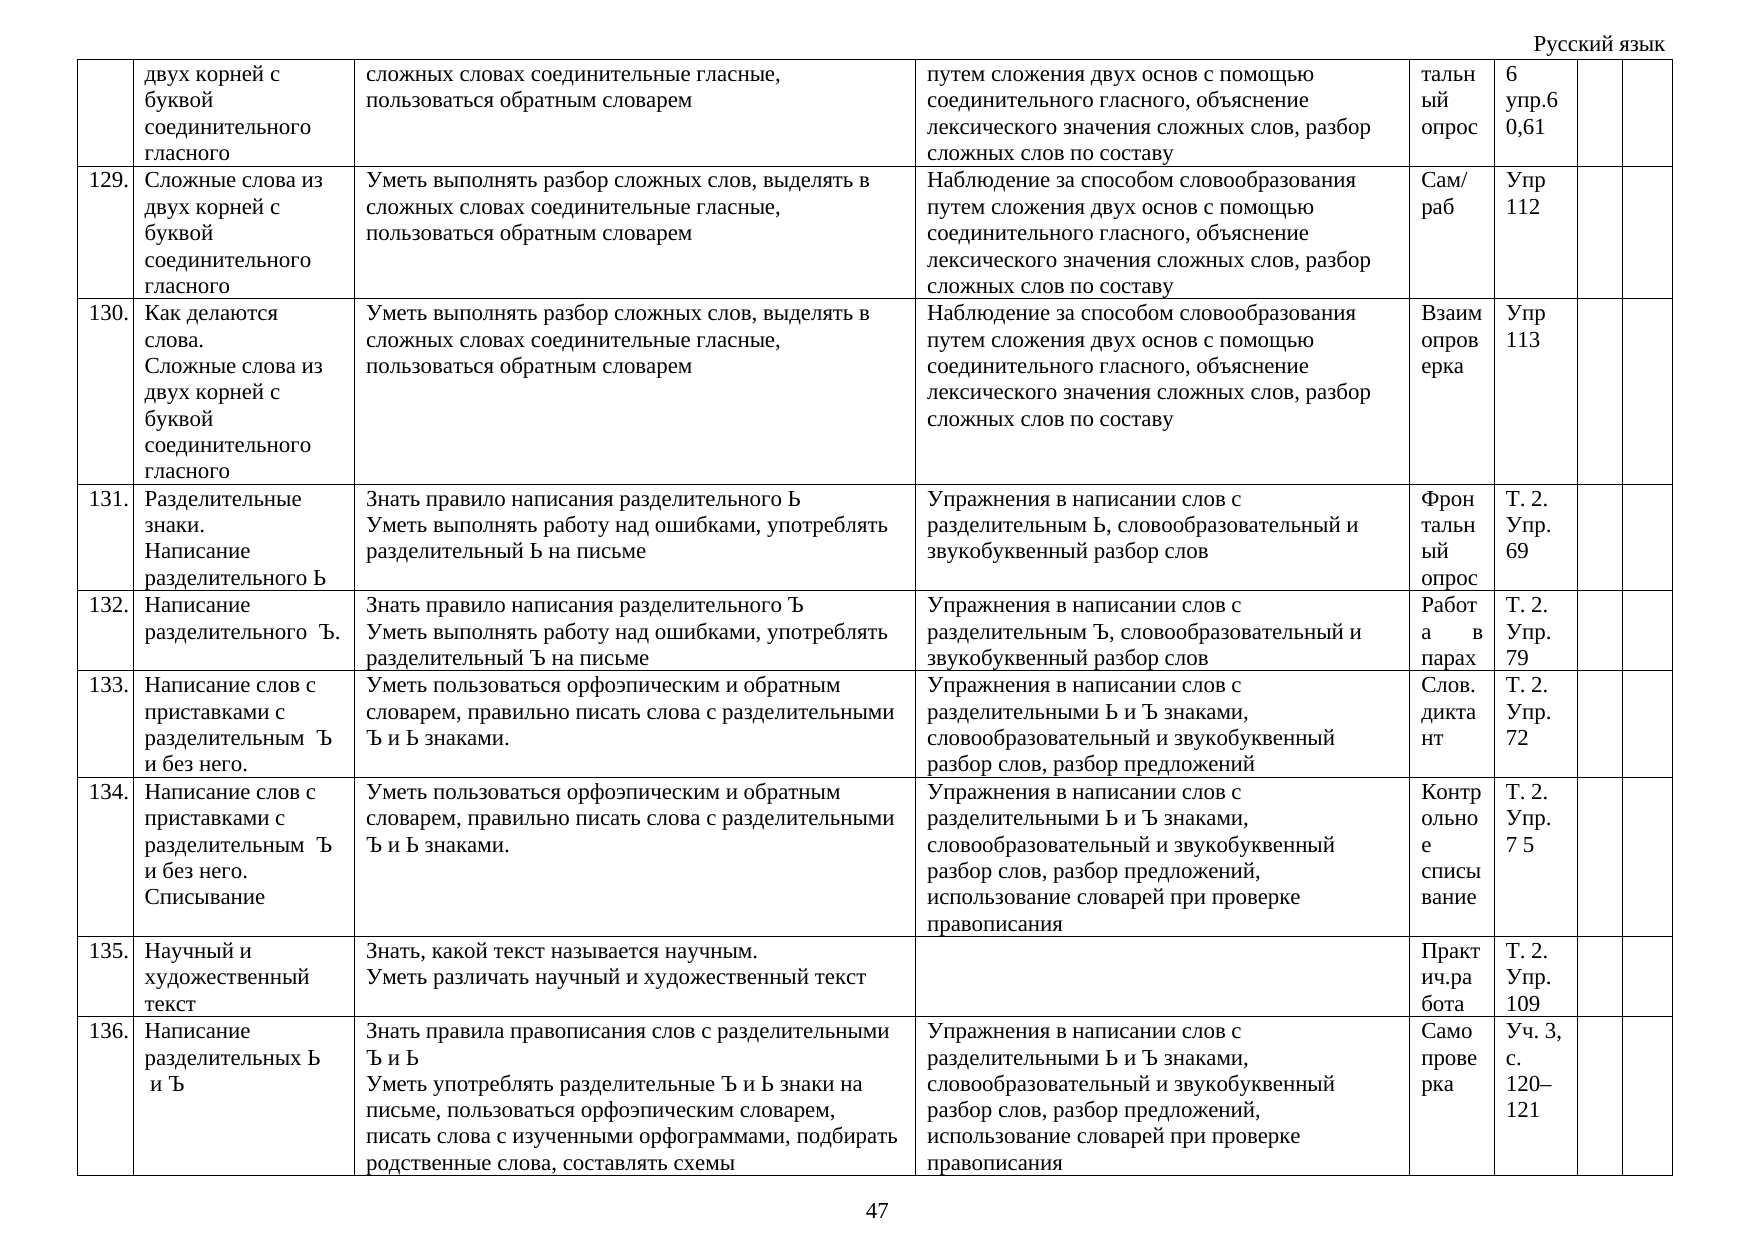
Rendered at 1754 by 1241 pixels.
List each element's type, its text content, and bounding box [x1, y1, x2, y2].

table_cell Т. 2. Упр. 109 [1495, 937, 1577, 1016]
table_cell Слов. диктант [1410, 671, 1494, 777]
table_cell Т2.с.46 упр.60,61 [1495, 60, 1577, 166]
table_cell Сложные слова из двух корней с буквой соединительного гласного [134, 167, 354, 298]
table_cell [1578, 591, 1622, 670]
table_cell Т. 2. Упр. 69 [1495, 485, 1577, 590]
table_cell [78, 671, 133, 777]
table_cell [78, 485, 133, 590]
table_cell Написание слов с приставками с разделительным Ъ и без него. Списывание [134, 778, 354, 936]
table_cell [1623, 167, 1672, 298]
table_cell Как делаются слова. Сложные слова из двух корней с буквой соединительного гласного [134, 299, 354, 484]
table_cell Упражнения в написании слов с разделительным Ъ, словообразовательный и звукобуквенный разбор слов [916, 591, 1409, 670]
table_cell [1623, 60, 1672, 166]
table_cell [916, 1017, 1409, 1175]
table_cell Т. 2. Упр. 79 [1495, 591, 1577, 670]
table_cell Знать правило написания разделительного Ь Уметь выполнять работу над ошибками, употреблять разделительный Ь на письме [355, 485, 915, 590]
table_cell Уметь выполнять разбор сложных слов, выделять в сложных словах соединительные гласные, пользоваться обратным словарем [355, 167, 915, 298]
table_cell [1578, 937, 1622, 1016]
table_cell Разделительные знаки. Написание разделительного Ь [134, 485, 354, 590]
table_cell [1623, 485, 1672, 590]
table_cell Практич.работа [1410, 937, 1494, 1016]
table_cell [1623, 671, 1672, 777]
table_cell Знать, какой текст называется научным. Уметь различать научный и художественный текст [355, 937, 915, 1016]
table_cell Фронтальный опрос [1410, 60, 1494, 166]
table_cell Упражнения в написании слов с разделительными Ь и Ъ знаками, словообразовательный и звукобуквенный разбор слов, разбор предложений [916, 671, 1409, 777]
table_cell [1578, 60, 1622, 166]
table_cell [916, 60, 1409, 166]
table_cell [78, 299, 133, 484]
table_cell Написание слов с приставками с разделительным Ъ и без него. [134, 671, 354, 777]
table_cell [1623, 937, 1672, 1016]
table_cell Уметь пользоваться орфоэпическим и обратным словарем, правильно писать слова с разделительными Ъ и Ь знаками. [355, 671, 915, 777]
table_cell Фронтальный опрос [1410, 485, 1494, 590]
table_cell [134, 60, 354, 166]
table_cell [78, 937, 133, 1016]
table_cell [355, 60, 915, 166]
table_cell Упражнения в написании слов с разделительным Ь, словообразовательный и звукобуквенный разбор слов [916, 485, 1409, 590]
table_cell [78, 60, 133, 166]
table_cell Упр 112 [1495, 167, 1577, 298]
table_cell [1623, 1017, 1672, 1175]
table_cell Упр 113 [1495, 299, 1577, 484]
table_cell Т. 2. Упр. 7 5 [1495, 778, 1577, 936]
table_cell [78, 1017, 133, 1175]
table_cell [1623, 591, 1672, 670]
table_cell [78, 167, 133, 298]
table_cell [916, 937, 1409, 1016]
table_cell Т. 2. Упр. 72 [1495, 671, 1577, 777]
table_cell Написание разделительного Ъ. [134, 591, 354, 670]
table_cell [78, 591, 133, 670]
table_cell [1623, 778, 1672, 936]
table_cell [1623, 299, 1672, 484]
table_cell Взаимопроверка [1410, 299, 1494, 484]
table_cell Работа в парах [1410, 591, 1494, 670]
table_cell Научный и художественный текст [134, 937, 354, 1016]
table_cell Контрольное списывание [1410, 778, 1494, 936]
table_cell Самопроверка [1410, 1017, 1494, 1175]
table_cell Уметь пользоваться орфоэпическим и обратным словарем, правильно писать слова с разделительными Ъ и Ь знаками. [355, 778, 915, 936]
table_cell [1578, 299, 1622, 484]
table_cell [1578, 167, 1622, 298]
table_cell Знать правило написания разделительного Ъ Уметь выполнять работу над ошибками, употреблять разделительный Ъ на письме [355, 591, 915, 670]
table_cell [1578, 1017, 1622, 1175]
table_cell [78, 778, 133, 936]
table_cell Сам/раб [1410, 167, 1494, 298]
table_cell [1578, 671, 1622, 777]
table_cell [1578, 778, 1622, 936]
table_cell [355, 1017, 915, 1175]
table_cell [1578, 485, 1622, 590]
table_cell Уч. 3, с. 120–121 [1495, 1017, 1577, 1175]
table_cell Уметь выполнять разбор сложных слов, выделять в сложных словах соединительные гласные, пользоваться обратным словарем [355, 299, 915, 484]
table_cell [134, 1017, 354, 1175]
